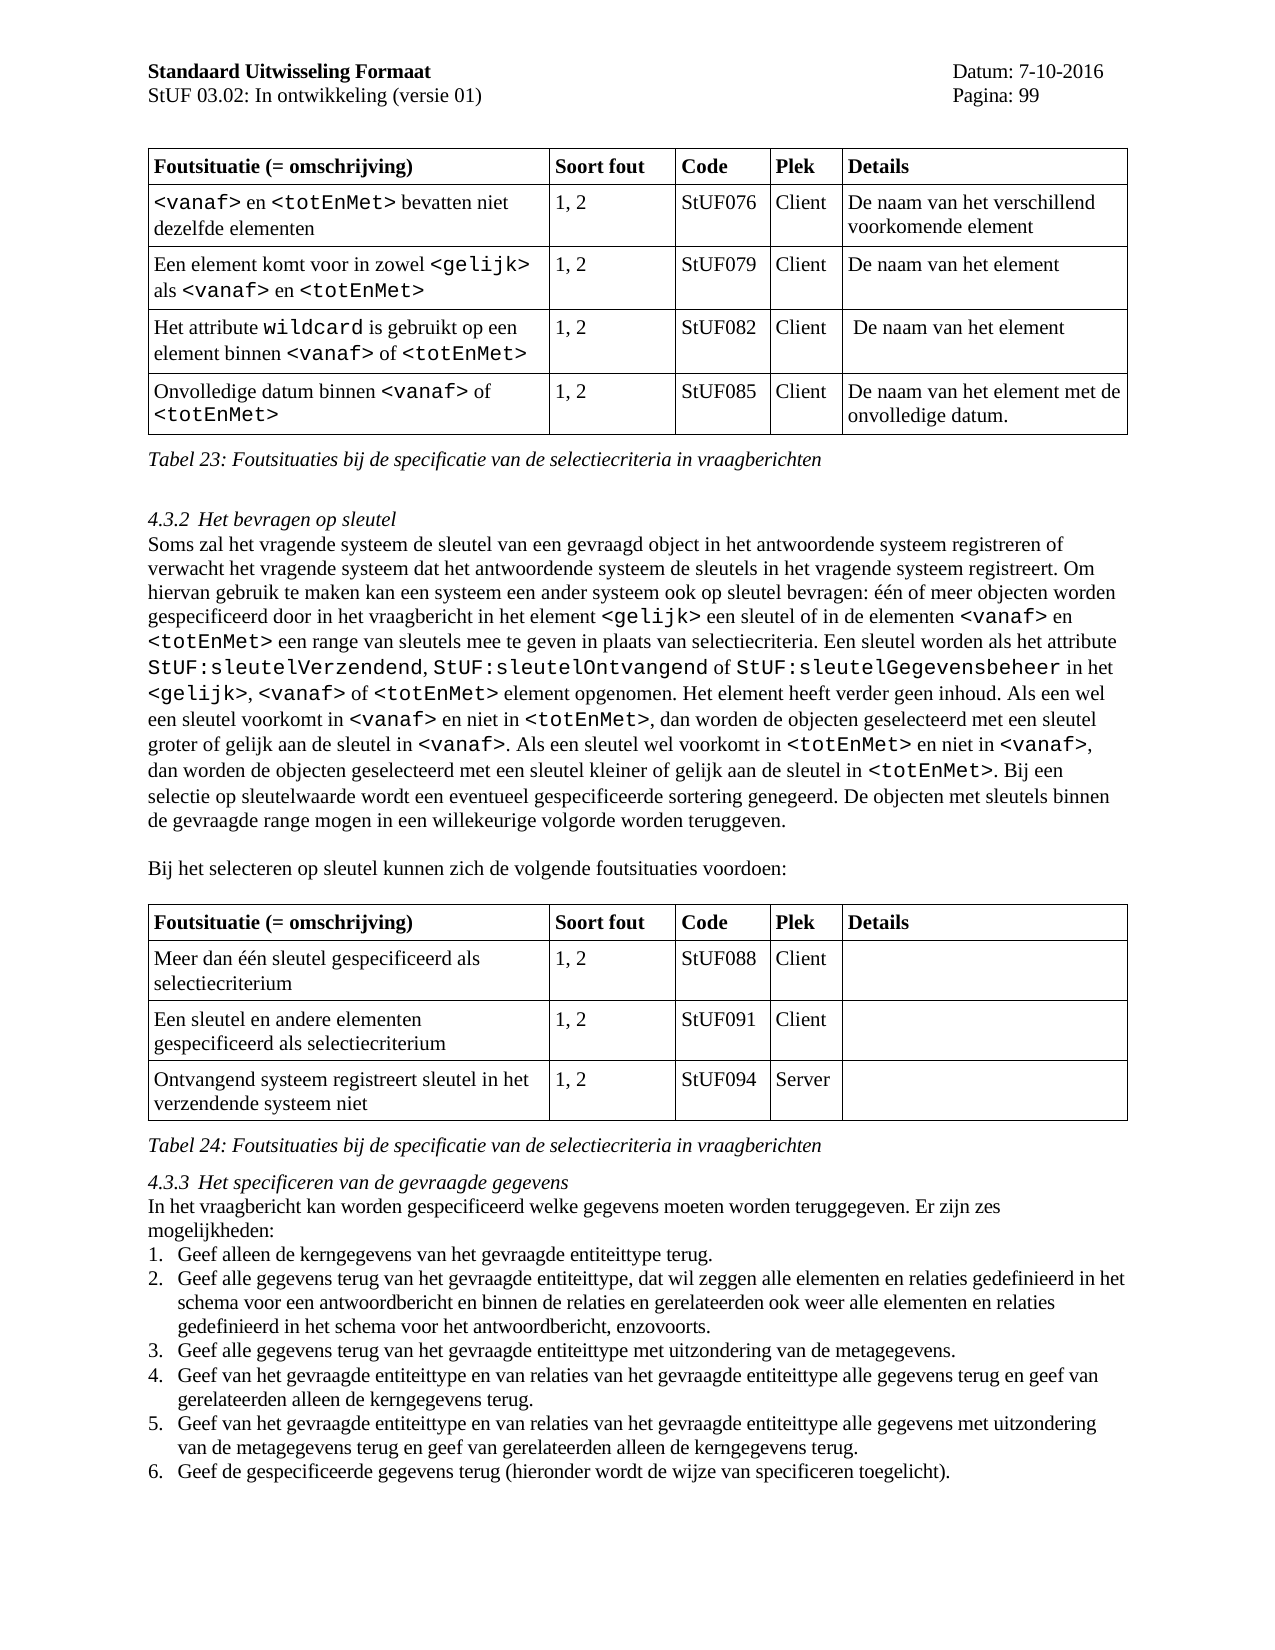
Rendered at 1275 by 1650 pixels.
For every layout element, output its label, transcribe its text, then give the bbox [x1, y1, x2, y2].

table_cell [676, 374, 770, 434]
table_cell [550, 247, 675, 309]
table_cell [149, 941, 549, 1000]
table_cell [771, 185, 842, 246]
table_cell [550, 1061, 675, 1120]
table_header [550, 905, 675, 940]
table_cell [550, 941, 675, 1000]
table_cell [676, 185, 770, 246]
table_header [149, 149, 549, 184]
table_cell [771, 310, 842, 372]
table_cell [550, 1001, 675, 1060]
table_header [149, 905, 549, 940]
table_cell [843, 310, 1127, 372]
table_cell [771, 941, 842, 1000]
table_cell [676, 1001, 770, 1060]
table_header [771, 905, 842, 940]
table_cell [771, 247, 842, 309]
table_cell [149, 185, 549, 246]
list Geef alleen de kerngegevens van het gevraagde entiteittype terug. [148, 1242, 1127, 1266]
text Tabel 6.5: Foutsituaties bij de specificatie van de selectiecriteria in vraagberichten [148, 1133, 1127, 1157]
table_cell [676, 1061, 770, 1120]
list Geef alle gegevens terug van het gevraagde entiteittype met uitzondering van de metagegevens. [148, 1338, 1127, 1362]
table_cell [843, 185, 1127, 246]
list Geef van het gevraagde entiteittype en van relaties van het gevraagde entiteittype alle gegevens terug en geef van gerelateerden alleen de kerngegevens terug. [148, 1362, 1127, 1411]
text Soms zal het vragende systeem de sleutel van een gevraagd object in het antwoordende systeem registreren of verwacht het vragende systeem dat het antwoordende systeem de sleutels in het vragende systeem registreert. Om hiervan gebruik te maken kan een systeem een ander systeem ook op sleutel bevragen: één of meer objecten worden gespecificeerd door in het vraagbericht in het element <gelijk> een sleutel of in de elementen <vanaf> en <totEnMet> een range van sleutels mee te geven in plaats van selectiecriteria. Een sleutel worden als het attribute StUF:sleutelVerzendend, StUF:sleutelOntvangend of StUF:sleutelGegevensbeheer in het <gelijk>, <vanaf> of <totEnMet> element opgenomen. Het element heeft verder geen inhoud. Als een wel een sleutel voorkomt in <vanaf> en niet in <totEnMet>, dan worden de objecten geselecteerd met een sleutel groter of gelijk aan de sleutel in <vanaf>. Als een sleutel wel voorkomt in <totEnMet> en niet in <vanaf>, dan worden de objecten geselecteerd met een sleutel kleiner of gelijk aan de sleutel in <totEnMet>. Bij een selectie op sleutelwaarde wordt een eventueel gespecificeerde sortering genegeerd. De objecten met sleutels binnen de gevraagde range mogen in een willekeurige volgorde worden teruggeven. [148, 531, 1127, 832]
subtitle Het specificeren van de gevraagde gegevens [148, 1170, 1127, 1194]
list Geef de gespecificeerde gegevens terug (hieronder wordt de wijze van specificeren toegelicht). [148, 1459, 1127, 1483]
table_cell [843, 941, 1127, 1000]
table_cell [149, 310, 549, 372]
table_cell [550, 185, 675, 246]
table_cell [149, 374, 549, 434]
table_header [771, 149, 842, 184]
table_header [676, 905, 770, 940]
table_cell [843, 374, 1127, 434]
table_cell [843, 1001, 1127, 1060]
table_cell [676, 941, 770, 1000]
text In het vraagbericht kan worden gespecificeerd welke gegevens moeten worden teruggegeven. Er zijn zes mogelijkheden: [148, 1194, 1127, 1242]
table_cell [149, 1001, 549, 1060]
list Geef van het gevraagde entiteittype en van relaties van het gevraagde entiteittype alle gegevens met uitzondering van de metagegevens terug en geef van gerelateerden alleen de kerngegevens terug. [148, 1411, 1127, 1459]
list Geef alle gegevens terug van het gevraagde entiteittype, dat wil zeggen alle elementen en relaties gedefinieerd in het schema voor een antwoordbericht en binnen de relaties en gerelateerden ook weer alle elementen en relaties gedefinieerd in het schema voor het antwoordbericht, enzovoorts. [148, 1266, 1127, 1338]
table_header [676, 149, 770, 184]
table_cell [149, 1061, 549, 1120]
subtitle Het bevragen op sleutel [148, 507, 1127, 531]
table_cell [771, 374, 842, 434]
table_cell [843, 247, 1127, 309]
text Bij het selecteren op sleutel kunnen zich de volgende foutsituaties voordoen: [148, 856, 1127, 880]
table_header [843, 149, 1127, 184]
text Tabel 6.4: Foutsituaties bij de specificatie van de selectiecriteria in vraagberichten [148, 447, 1127, 471]
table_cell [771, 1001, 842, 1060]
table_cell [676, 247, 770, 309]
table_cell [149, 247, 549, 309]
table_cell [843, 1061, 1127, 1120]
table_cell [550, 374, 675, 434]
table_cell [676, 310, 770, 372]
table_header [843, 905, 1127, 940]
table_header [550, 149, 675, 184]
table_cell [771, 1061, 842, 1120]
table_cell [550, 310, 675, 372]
